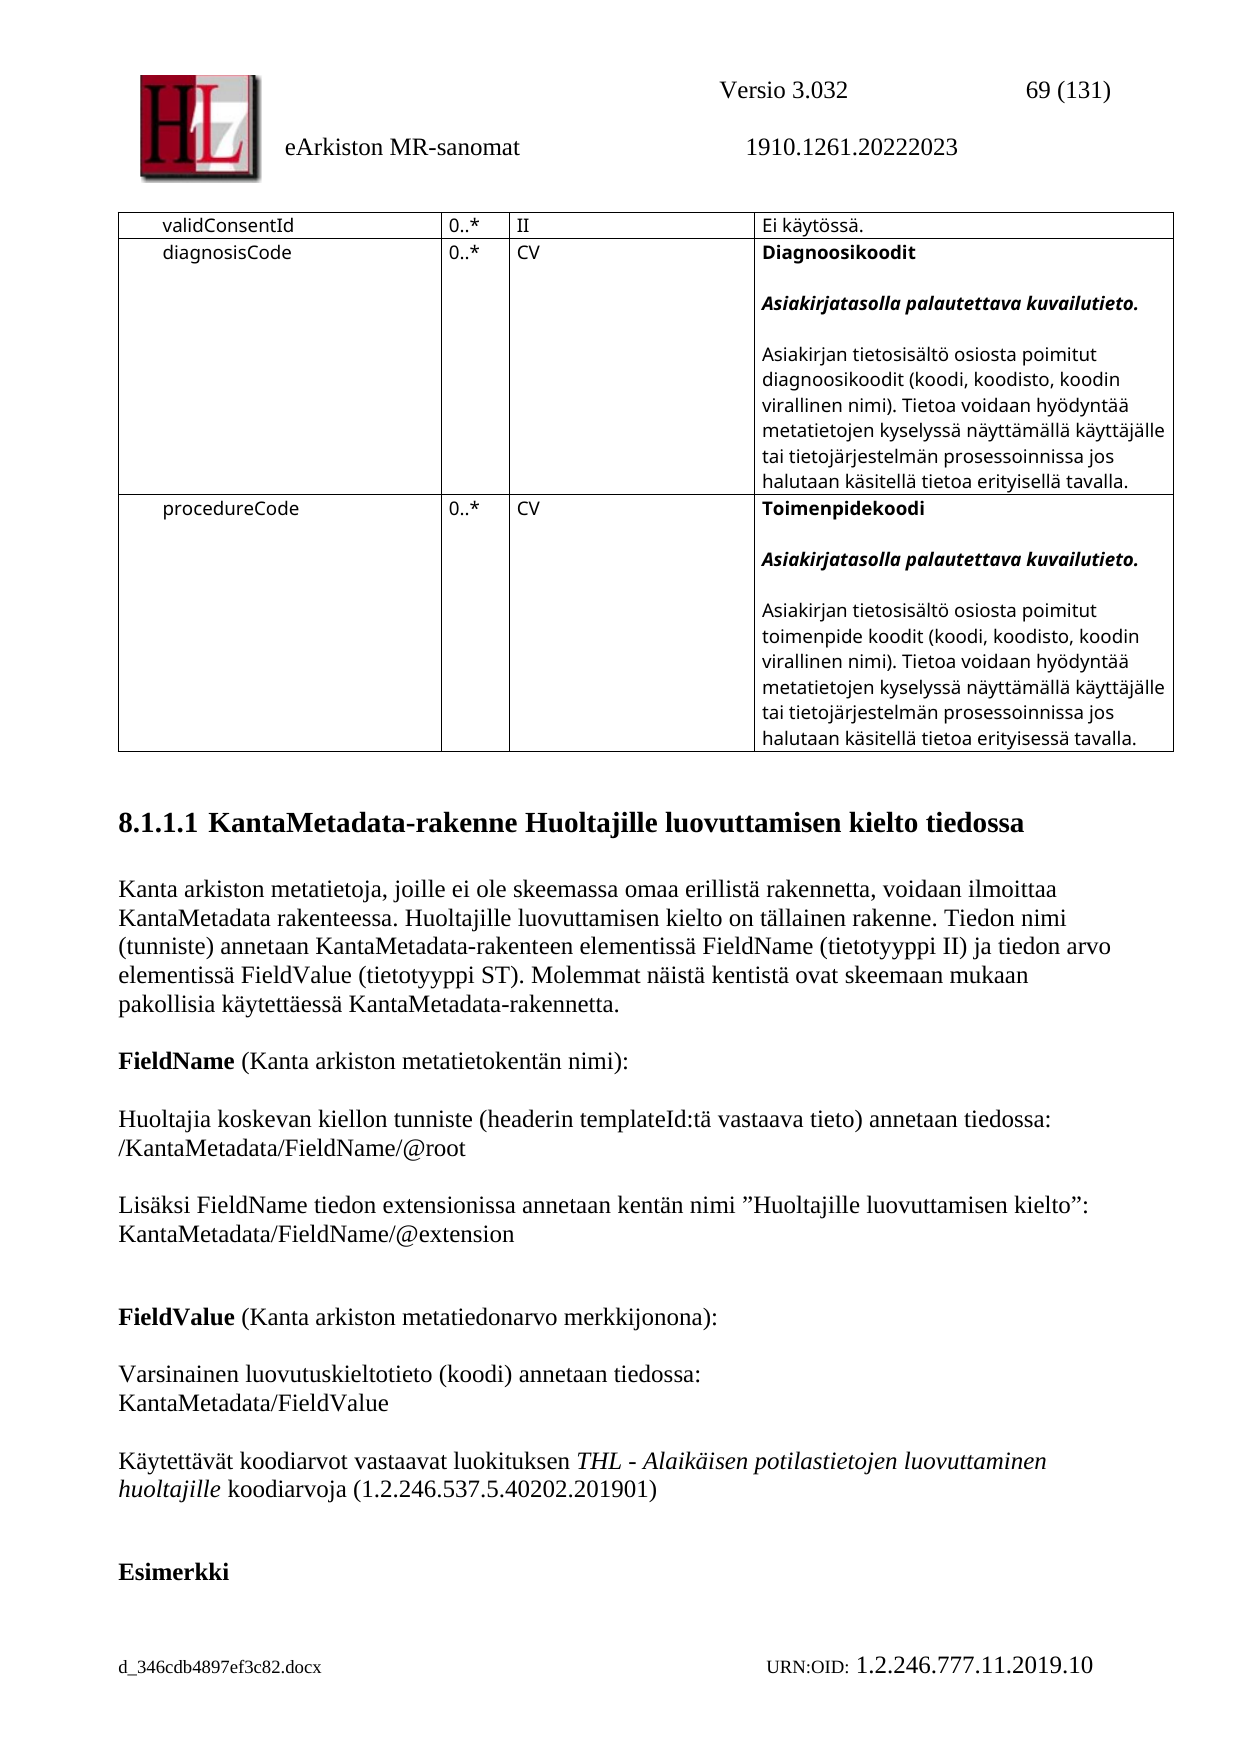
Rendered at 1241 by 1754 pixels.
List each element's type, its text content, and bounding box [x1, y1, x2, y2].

text /KantaMetadata/FieldName/@root [118, 1133, 1122, 1161]
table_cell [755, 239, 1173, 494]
text KantaMetadata/FieldValue [118, 1388, 1122, 1417]
text FieldValue (Kanta arkiston metatiedonarvo merkkijonona): [118, 1302, 1122, 1331]
text FieldName (Kanta arkiston metatietokentän nimi): [118, 1046, 1122, 1075]
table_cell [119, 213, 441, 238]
text Lisäksi FieldName tiedon extensionissa annetaan kentän nimi ”Huoltajille luovuttamisen kielto”: KantaMetadata/FieldName/@extension [118, 1190, 1122, 1248]
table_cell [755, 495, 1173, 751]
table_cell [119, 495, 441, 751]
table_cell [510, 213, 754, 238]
text Huoltajia koskevan kiellon tunniste (headerin templateId:tä vastaava tieto) annetaan tiedossa: [118, 1104, 1122, 1133]
text Käytettävät koodiarvot vastaavat luokituksen THL - Alaikäisen potilastietojen luovuttaminen huoltajille koodiarvoja (1.2.246.537.5.40202.201901) [118, 1446, 1122, 1503]
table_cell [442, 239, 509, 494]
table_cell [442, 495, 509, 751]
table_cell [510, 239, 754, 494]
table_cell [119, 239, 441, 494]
text Kanta arkiston metatietoja, joille ei ole skeemassa omaa erillistä rakennetta, voidaan ilmoittaa KantaMetadata rakenteessa. Huoltajille luovuttamisen kielto on tällainen rakenne. Tiedon nimi (tunniste) annetaan KantaMetadata-rakenteen elementissä FieldName (tietotyyppi II) ja tiedon arvo elementissä FieldValue (tietotyyppi ST). Molemmat näistä kentistä ovat skeemaan mukaan pakollisia käytettäessä KantaMetadata-rakennetta. [118, 874, 1122, 1018]
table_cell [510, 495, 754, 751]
text Esimerkki [118, 1557, 1122, 1586]
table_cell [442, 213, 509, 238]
subtitle KantaMetadata-rakenne Huoltajille luovuttamisen kielto tiedossa [118, 805, 1122, 839]
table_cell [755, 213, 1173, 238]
picture [140, 75, 263, 183]
text Varsinainen luovutuskieltotieto (koodi) annetaan tiedossa: [118, 1359, 1122, 1388]
